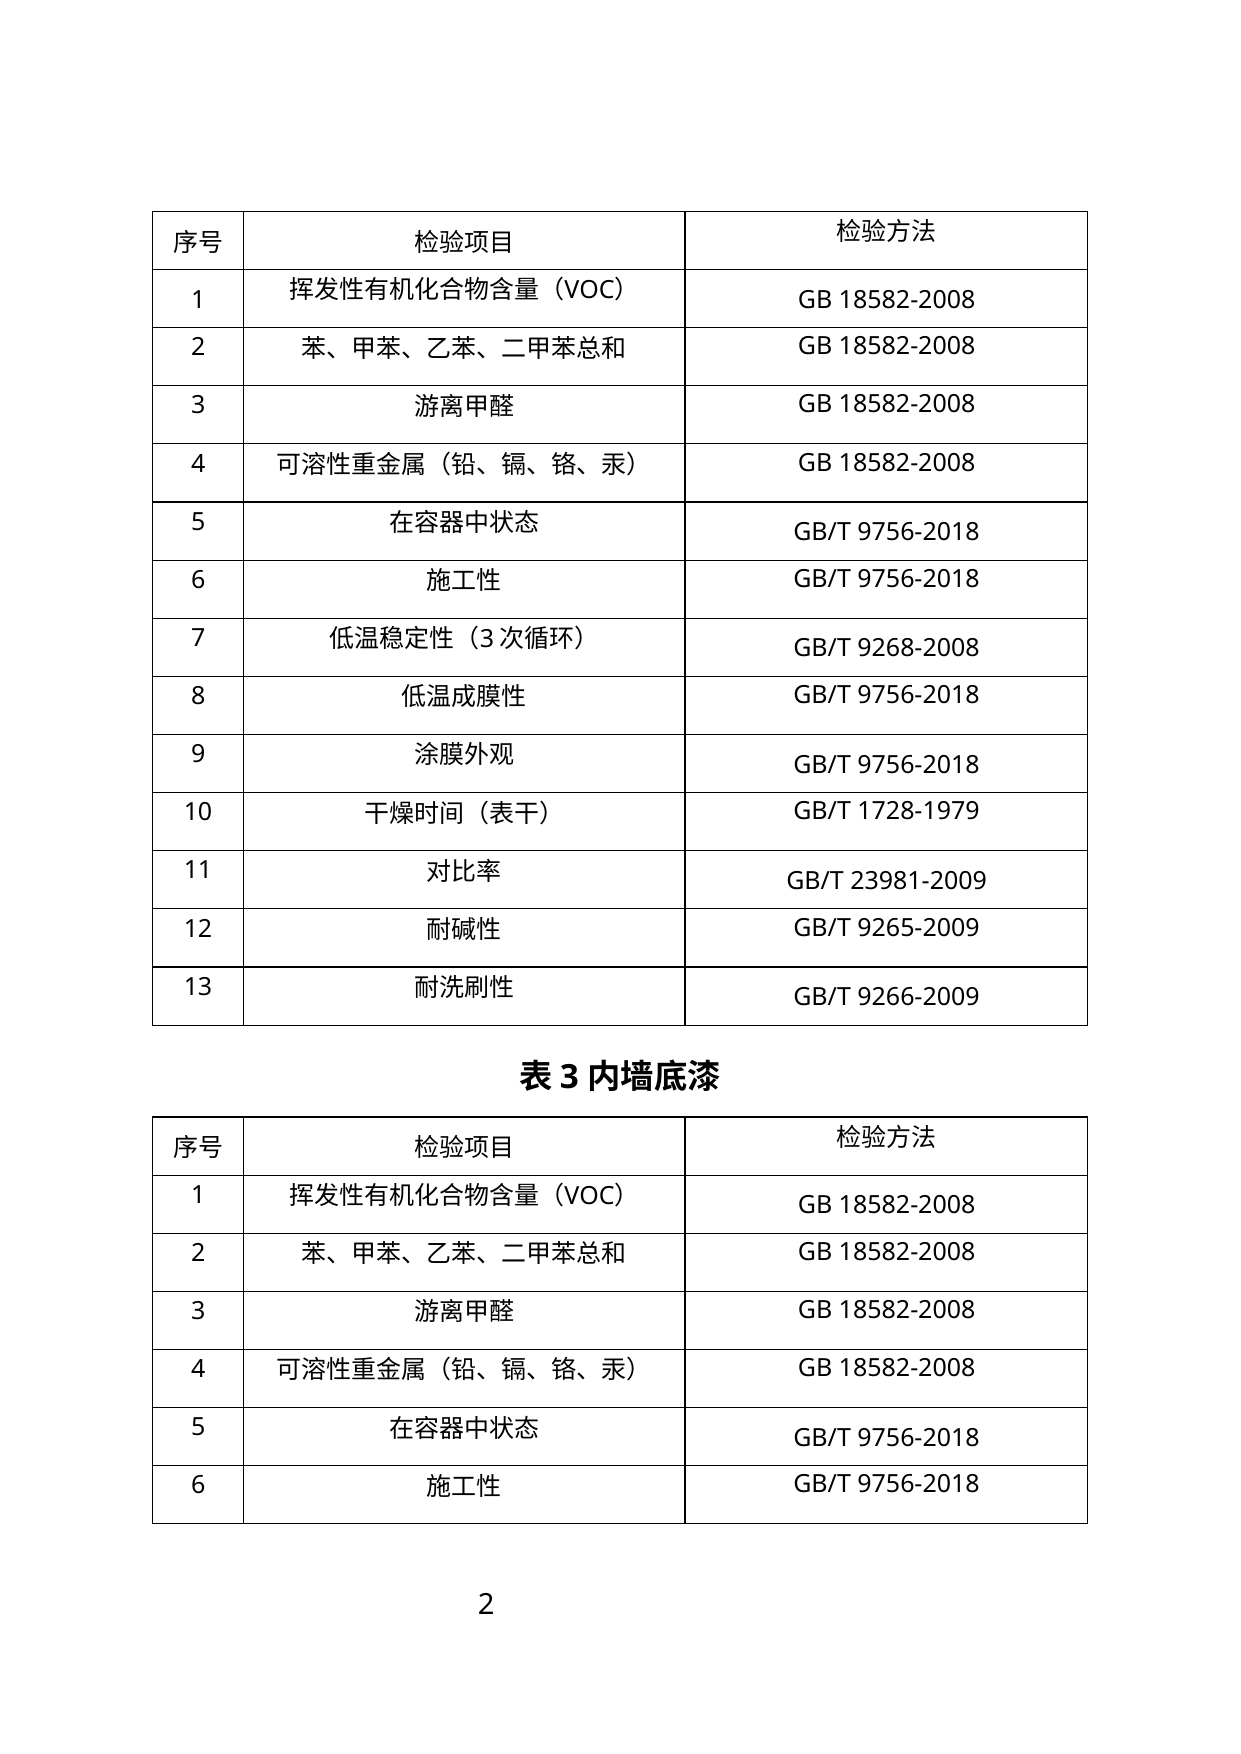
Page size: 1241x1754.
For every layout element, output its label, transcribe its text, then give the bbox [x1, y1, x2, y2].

table_header 检验项目 [244, 1118, 684, 1174]
table_cell GB/T 9756-2018 [686, 503, 1087, 559]
table_cell 6 [153, 1466, 243, 1523]
table_cell GB/T 9756-2018 [686, 1408, 1087, 1465]
table_cell 低温稳定性（3次循环） [244, 619, 684, 676]
table_cell GB 18582-2008 [686, 1234, 1087, 1291]
table_cell 施工性 [244, 1466, 684, 1523]
text 表3 内墙底漆 [148, 1042, 1092, 1100]
table_cell 挥发性有机化合物含量（VOC） [244, 270, 684, 327]
table_cell GB/T 9756-2018 [686, 735, 1087, 792]
table_cell GB 18582-2008 [686, 444, 1087, 501]
table_cell 5 [153, 503, 243, 559]
table_cell 10 [153, 793, 243, 850]
table_cell 耐洗刷性 [244, 968, 684, 1024]
table_cell GB 18582-2008 [686, 1350, 1087, 1407]
table_cell GB 18582-2008 [686, 1176, 1087, 1233]
table_cell 8 [153, 677, 243, 734]
table_cell GB/T 9756-2018 [686, 561, 1087, 618]
table_cell 5 [153, 1408, 243, 1465]
table_cell 1 [153, 1176, 243, 1233]
table_cell GB/T 9266-2009 [686, 968, 1087, 1024]
table_cell GB/T 9265-2009 [686, 909, 1087, 966]
table_header 检验方法 [686, 1118, 1087, 1174]
table_cell 11 [153, 851, 243, 908]
table_header 检验项目 [244, 212, 684, 269]
table_cell 在容器中状态 [244, 1408, 684, 1465]
table_cell 9 [153, 735, 243, 792]
table_cell 3 [153, 386, 243, 443]
table_cell GB/T 9756-2018 [686, 677, 1087, 734]
table_cell GB/T 23981-2009 [686, 851, 1087, 908]
table_cell GB/T 9756-2018 [686, 1466, 1087, 1523]
table_cell 涂膜外观 [244, 735, 684, 792]
table_cell GB 18582-2008 [686, 386, 1087, 443]
table_cell GB 18582-2008 [686, 270, 1087, 327]
table_cell 干燥时间（表干） [244, 793, 684, 850]
table_cell 6 [153, 561, 243, 618]
table_cell 7 [153, 619, 243, 676]
table_cell 挥发性有机化合物含量（VOC） [244, 1176, 684, 1233]
table_cell 4 [153, 1350, 243, 1407]
table_cell GB/T 9268-2008 [686, 619, 1087, 676]
table_cell 游离甲醛 [244, 386, 684, 443]
table_cell GB 18582-2008 [686, 328, 1087, 385]
table_header 检验方法 [686, 212, 1087, 269]
table_cell GB/T 1728-1979 [686, 793, 1087, 850]
table_cell 3 [153, 1292, 243, 1349]
table_cell 4 [153, 444, 243, 501]
table_cell 低温成膜性 [244, 677, 684, 734]
table_cell 12 [153, 909, 243, 966]
table_cell 可溶性重金属（铅、镉、铬、汞） [244, 1350, 684, 1407]
table_cell 2 [153, 328, 243, 385]
table_header 序号 [153, 1118, 243, 1174]
table_cell 13 [153, 968, 243, 1024]
table_cell 耐碱性 [244, 909, 684, 966]
table_header 序号 [153, 212, 243, 269]
table_cell GB 18582-2008 [686, 1292, 1087, 1349]
table_cell 苯、甲苯、乙苯、二甲苯总和 [244, 1234, 684, 1291]
table_cell 游离甲醛 [244, 1292, 684, 1349]
table_cell 苯、甲苯、乙苯、二甲苯总和 [244, 328, 684, 385]
table_cell 2 [153, 1234, 243, 1291]
table_cell 可溶性重金属（铅、镉、铬、汞） [244, 444, 684, 501]
table_cell 施工性 [244, 561, 684, 618]
table_cell 1 [153, 270, 243, 327]
table_cell 对比率 [244, 851, 684, 908]
table_cell 在容器中状态 [244, 503, 684, 559]
